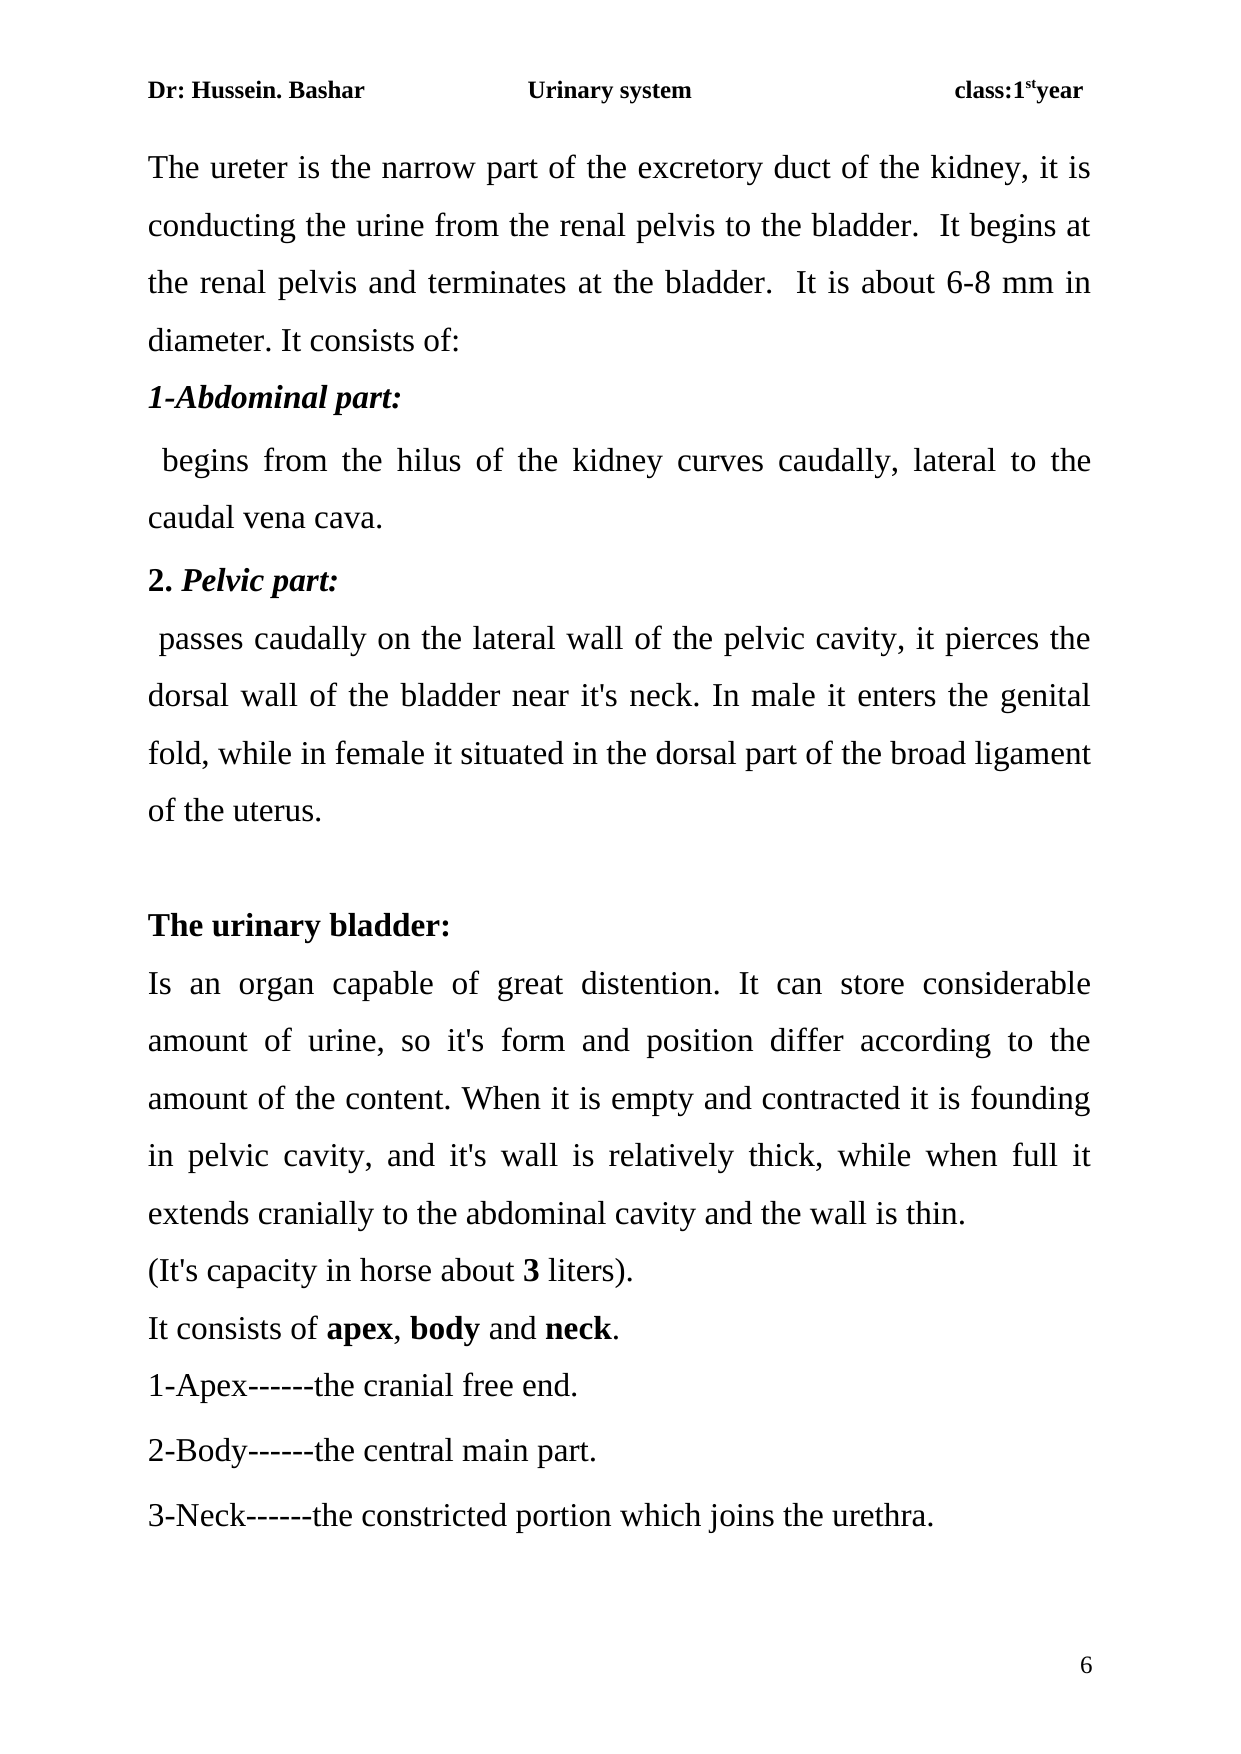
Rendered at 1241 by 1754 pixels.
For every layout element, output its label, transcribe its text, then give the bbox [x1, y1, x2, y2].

text 1-Apex------the cranial free end. [148, 1365, 1092, 1404]
text 2. Pelvic part: [148, 560, 1092, 599]
text (It's capacity in horse about 3 liters). [148, 1250, 1092, 1289]
text It consists of apex, body and neck. [148, 1308, 1092, 1346]
text Is an organ capable of great distention. It can store considerable amount of urine, so it's form and position differ according to the amount of the content. When it is empty and contracted it is founding in pelvic cavity, and it's wall is relatively thick, while when full it extends cranially to the abdominal cavity and the wall is thin. [148, 963, 1092, 1231]
text The ureter is the narrow part of the excretory duct of the kidney, it is conducting the urine from the renal pelvis to the bladder. It begins at the renal pelvis and terminates at the bladder. It is about 6-8 mm in diameter. It consists of: [148, 148, 1092, 358]
text begins from the hilus of the kidney curves caudally, lateral to the caudal vena cava. [148, 440, 1092, 536]
text The urinary bladder: [148, 905, 1092, 944]
text 3-Neck------the constricted portion which joins the urethra. [148, 1495, 1092, 1533]
text passes caudally on the lateral wall of the pelvic cavity, it pierces the dorsal wall of the bladder near it's neck. In male it enters the genital fold, while in female it situated in the dorsal part of the broad ligament of the uterus. [148, 618, 1092, 829]
text 2-Body------the central main part. [148, 1430, 1092, 1469]
text 1-Abdominal part: [148, 378, 1092, 416]
